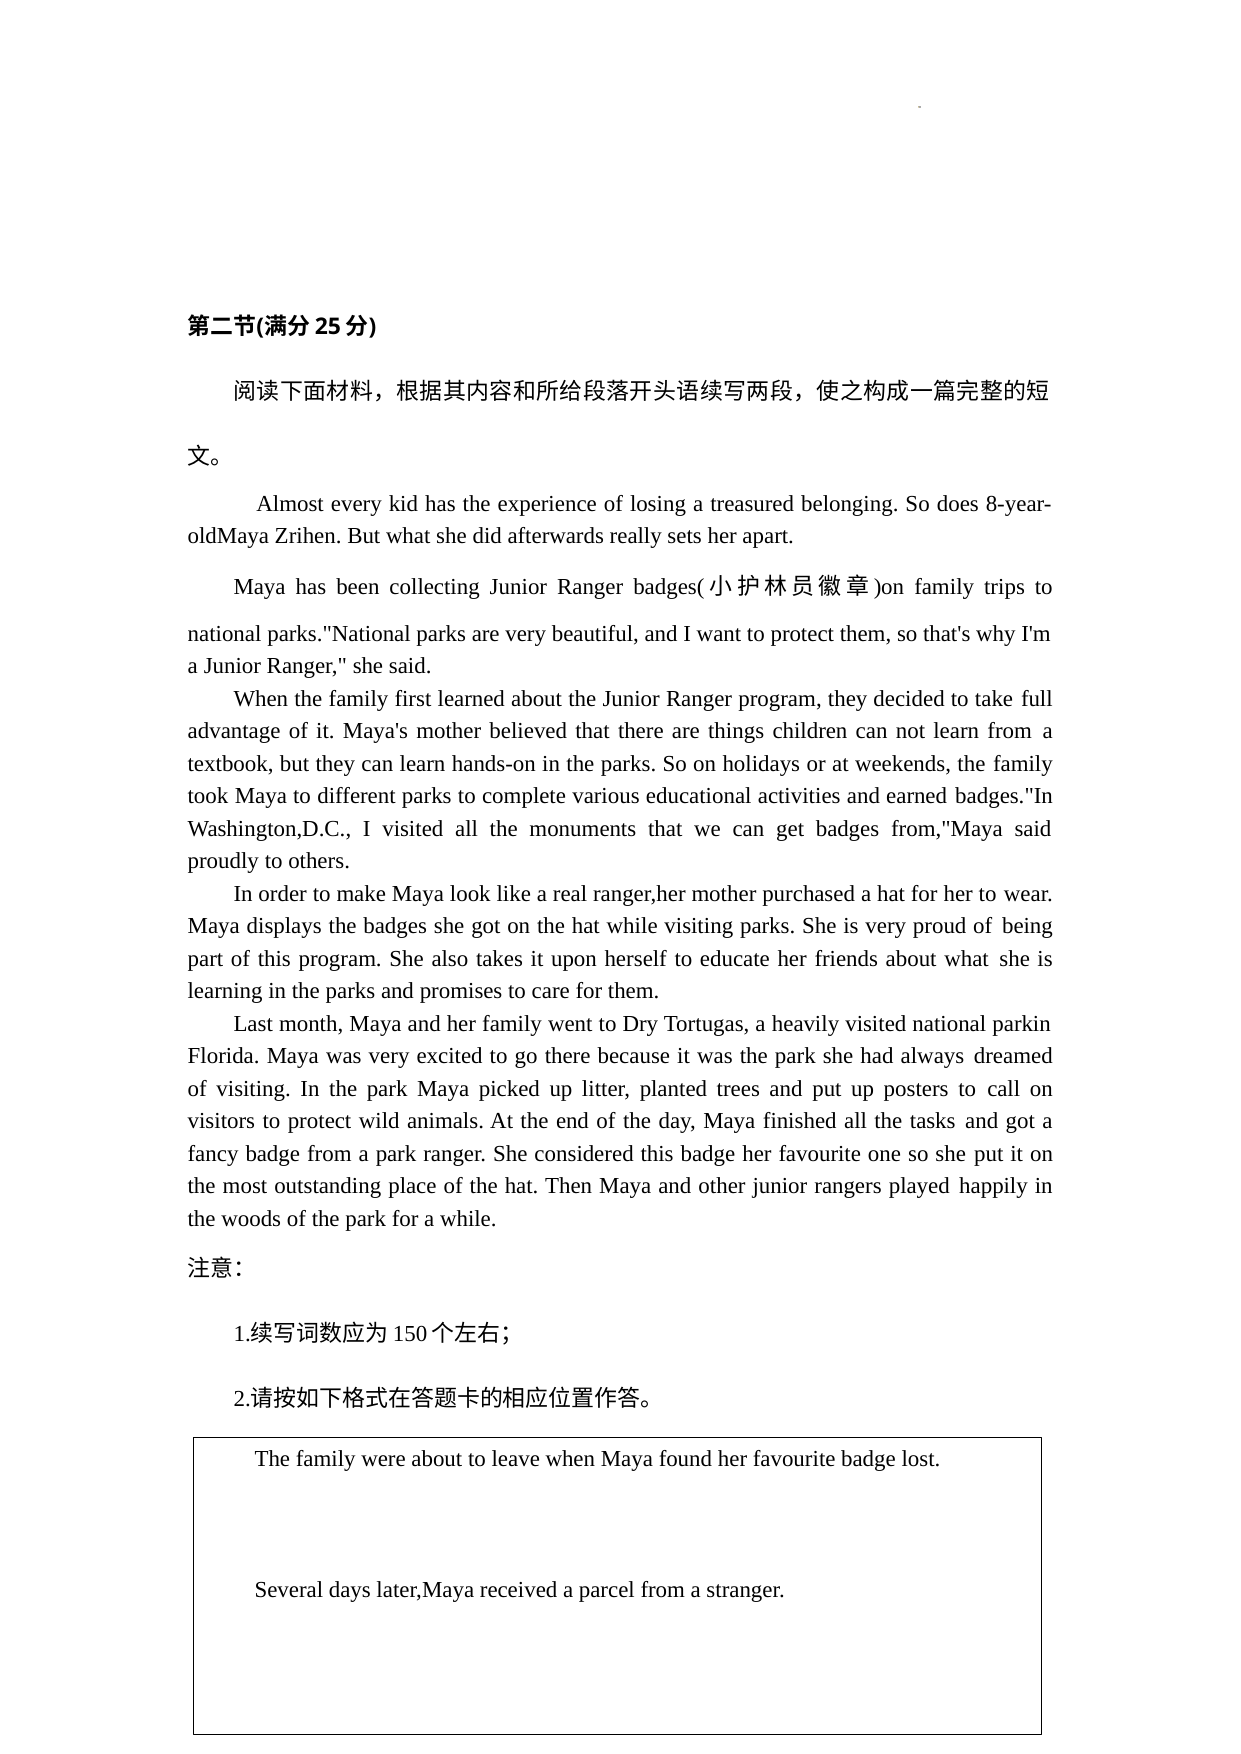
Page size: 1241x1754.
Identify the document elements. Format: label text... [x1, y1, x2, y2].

text 2.请按如下格式在答题卡的相应位置作答。 [187, 1364, 1053, 1429]
text Maya has been collecting Junior Ranger badges(小护林员徽章)on family trips to national parks."National parks are very beautiful, and I want to protect them, so that's why I'm a Junior Ranger," she said. [187, 552, 1053, 682]
text 第二节(满分25分) [187, 292, 1053, 357]
text 阅读下面材料，根据其内容和所给段落开头语续写两段，使之构成一篇完整的短文。 [187, 357, 1053, 487]
text Last month, Maya and her family went to Dry Tortugas, a heavily visited national parkin Florida. Maya was very excited to go there because it was the park she had always dreamed of visiting. In the park Maya picked up litter, planted trees and put up posters to call on visitors to protect wild animals. At the end of the day, Maya finished all the tasks and got a fancy badge from a park ranger. She considered this badge her favourite one so she put it on the most outstanding place of the hat. Then Maya and other junior rangers played happily in the woods of the park for a while. [187, 1007, 1053, 1234]
text In order to make Maya look like a real ranger,her mother purchased a hat for her to wear. Maya displays the badges she got on the hat while visiting parks. She is very proud of being part of this program. She also takes it upon herself to educate her friends about what she is learning in the parks and promises to care for them. [187, 877, 1053, 1007]
text Almost every kid has the experience of losing a treasured belonging. So does 8-year-oldMaya Zrihen. But what she did afterwards really sets her apart. [187, 487, 1053, 552]
text 1.续写词数应为150个左右； [187, 1299, 1053, 1364]
text 注意： [187, 1234, 1053, 1299]
text When the family first learned about the Junior Ranger program, they decided to take full advantage of it. Maya's mother believed that there are things children can not learn from a textbook, but they can learn hands-on in the parks. So on holidays or at weekends, the family took Maya to different parks to complete various educational activities and earned badges."In Washington,D.C., I visited all the monuments that we can get badges from,"Maya said proudly to others. [187, 682, 1053, 877]
